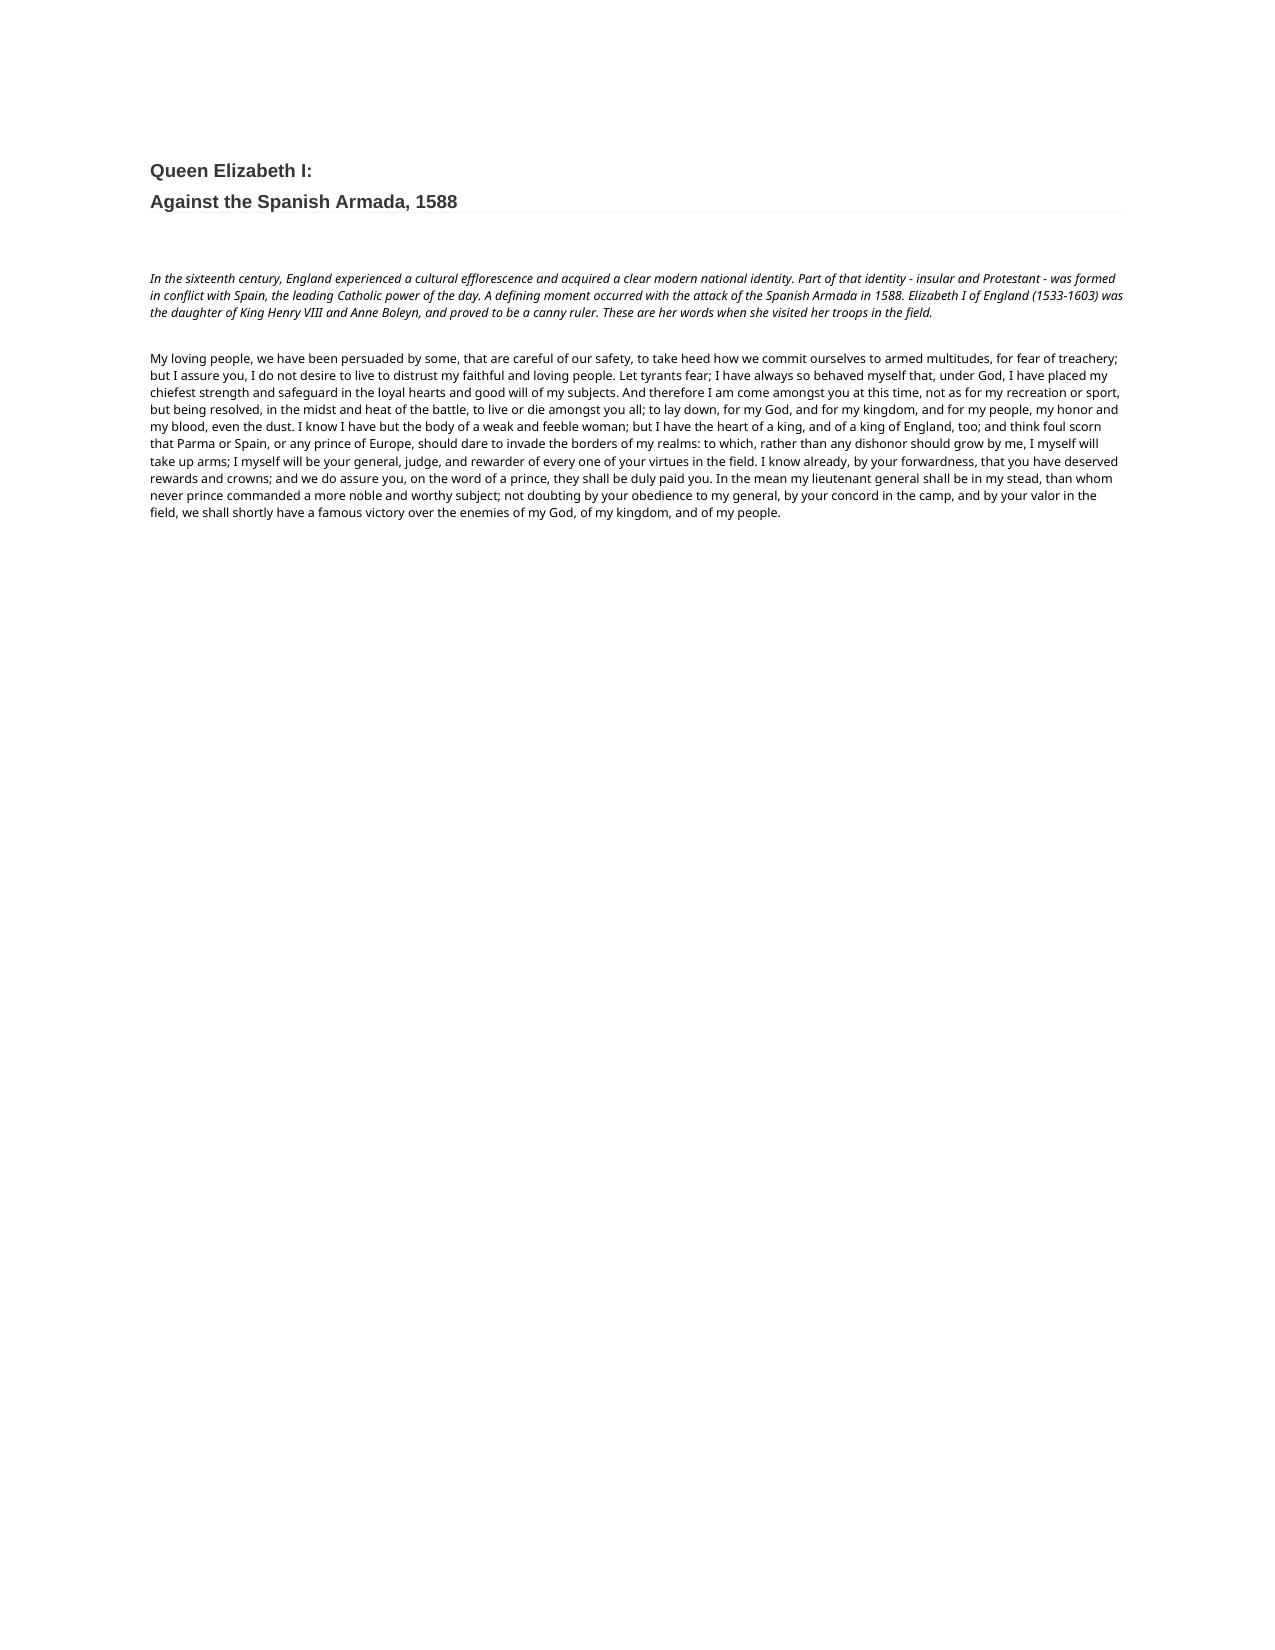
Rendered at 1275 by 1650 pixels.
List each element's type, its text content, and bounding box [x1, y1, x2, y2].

text In the sixteenth century, England experienced a cultural efflorescence and acquired a clear modern national identity. Part of that identity - insular and Protestant - was formed in conflict with Spain, the leading Catholic power of the day. A defining moment occurred with the attack of the Spanish Armada in 1588. Elizabeth I of England (1533-1603) was the daughter of King Henry VIII and Anne Boleyn, and proved to be a canny ruler. These are her words when she visited her troops in the field. [150, 270, 1125, 321]
text My loving people, we have been persuaded by some, that are careful of our safety, to take heed how we commit ourselves to armed multitudes, for fear of treachery; but I assure you, I do not desire to live to distrust my faithful and loving people. Let tyrants fear; I have always so behaved myself that, under God, I have placed my chiefest strength and safeguard in the loyal hearts and good will of my subjects. And therefore I am come amongst you at this time, not as for my recreation or sport, but being resolved, in the midst and heat of the battle, to live or die amongst you all; to lay down, for my God, and for my kingdom, and for my people, my honor and my blood, even the dust. I know I have but the body of a weak and feeble woman; but I have the heart of a king, and of a king of England, too; and think foul scorn that Parma or Spain, or any prince of Europe, should dare to invade the borders of my realms: to which, rather than any dishonor should grow by me, I myself will take up arms; I myself will be your general, judge, and rewarder of every one of your virtues in the field. I know already, by your forwardness, that you have deserved rewards and crowns; and we do assure you, on the word of a prince, they shall be duly paid you. In the mean my lieutenant general shall be in my stead, than whom never prince commanded a more noble and worthy subject; not doubting by your obedience to my general, by your concord in the camp, and by your valor in the field, we shall shortly have a famous victory over the enemies of my God, of my kingdom, and of my people. [150, 350, 1125, 521]
text Queen Elizabeth I: Against the Spanish Armada, 1588 [150, 150, 1125, 212]
